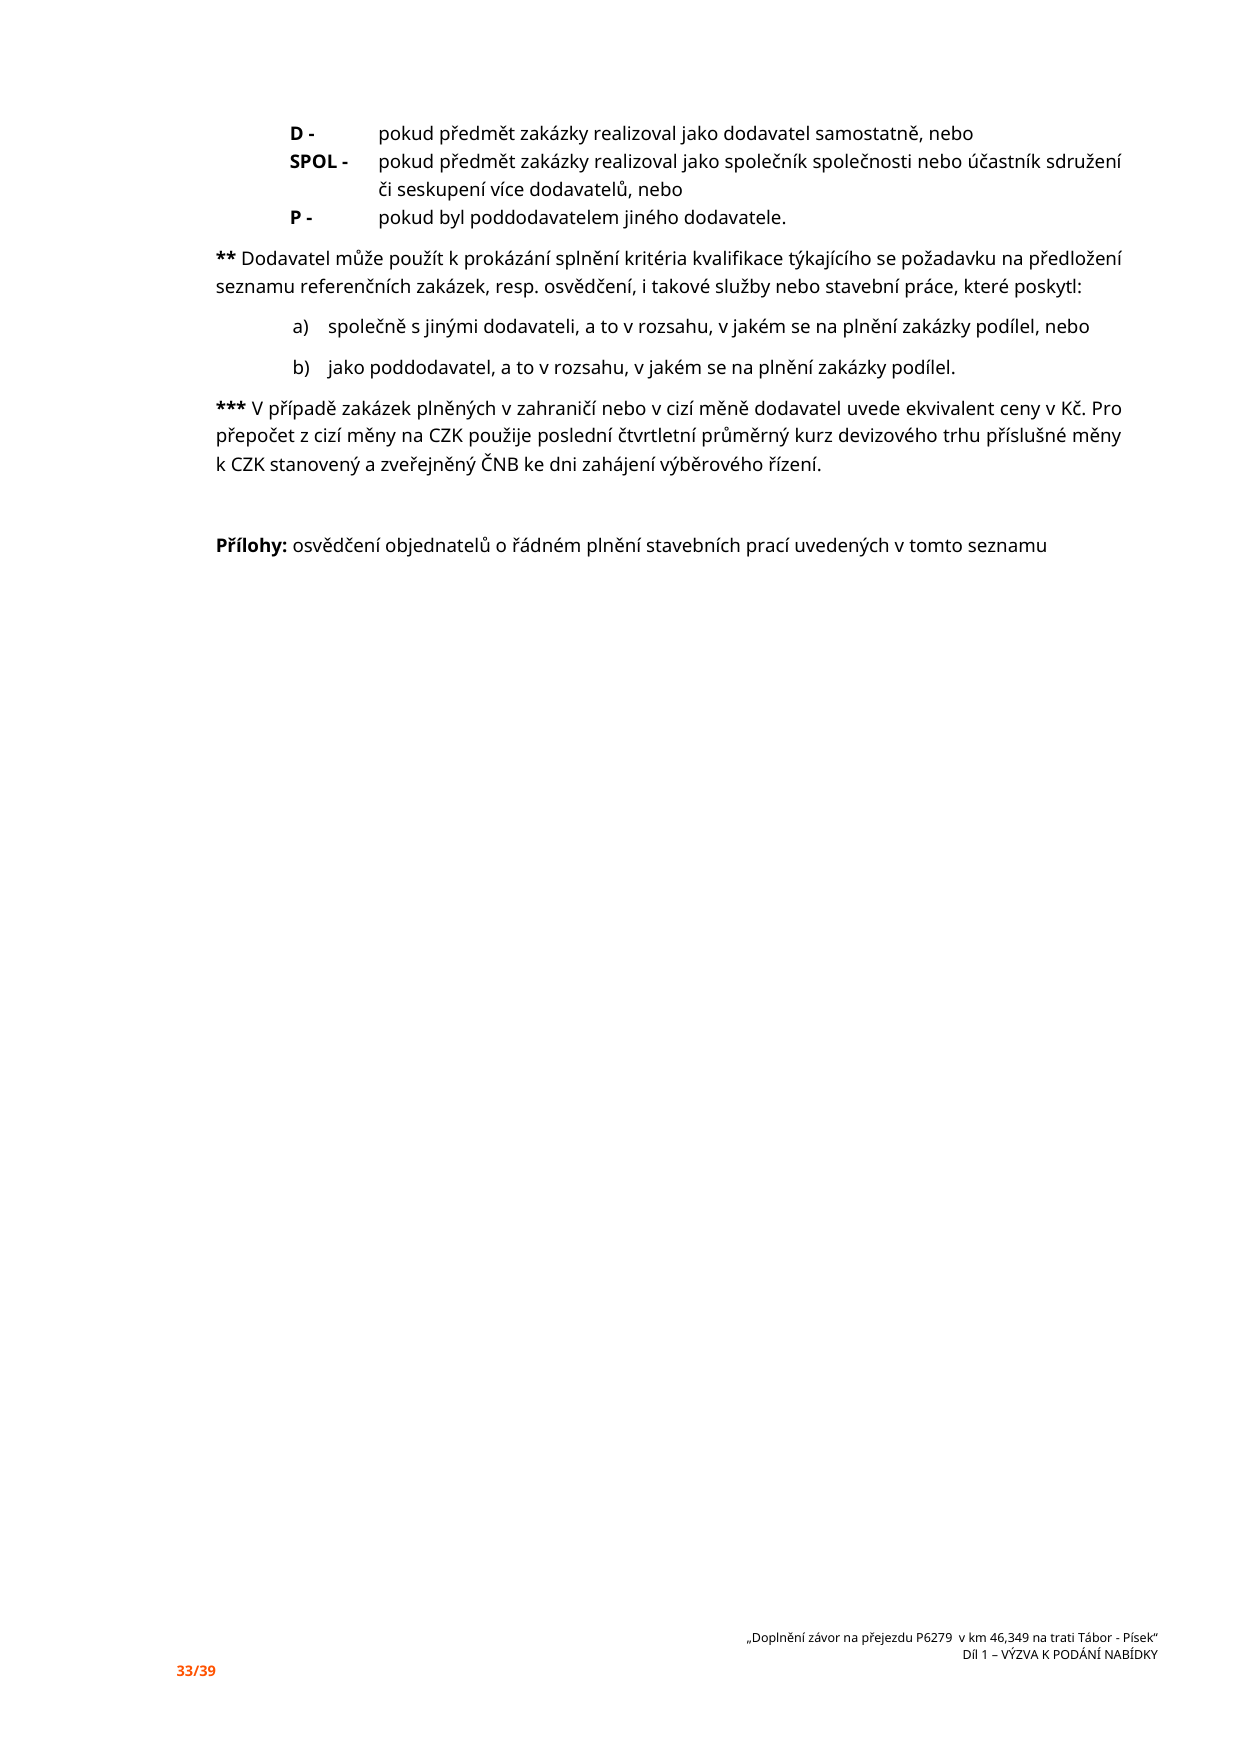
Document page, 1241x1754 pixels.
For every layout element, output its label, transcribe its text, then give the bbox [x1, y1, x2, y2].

text SPOL - pokud předmět zakázky realizoval jako společník společnosti nebo účastník sdružení či seskupení více dodavatelů, nebo [289, 149, 1122, 202]
text jako poddodavatel, a to v rozsahu, v jakém se na plnění zakázky podílel. [292, 354, 1122, 380]
text *** V případě zakázek plněných v zahraničí nebo v cizí měně dodavatel uvede ekvivalent ceny v Kč. Pro přepočet z cizí měny na CZK použije poslední čtvrtletní průměrný kurz devizového trhu příslušné měny k CZK stanovený a zveřejněný ČNB ke dni zahájení výběrového řízení. [216, 395, 1122, 476]
text P - pokud byl poddodavatelem jiného dodavatele. [289, 205, 1122, 230]
text D - pokud předmět zakázky realizoval jako dodavatel samostatně, nebo [289, 121, 1122, 146]
text ** Dodavatel může použít k prokázání splnění kritéria kvalifikace týkajícího se požadavku na předložení seznamu referenčních zakázek, resp. osvědčení, i takové služby nebo stavební práce, které poskytl: [216, 245, 1122, 299]
list společně s jinými dodavateli, a to v rozsahu, v jakém se na plnění zakázky podílel, nebo [292, 314, 1122, 339]
text Přílohy: osvědčení objednatelů o řádném plnění stavebních prací uvedených v tomto seznamu [216, 532, 1122, 557]
